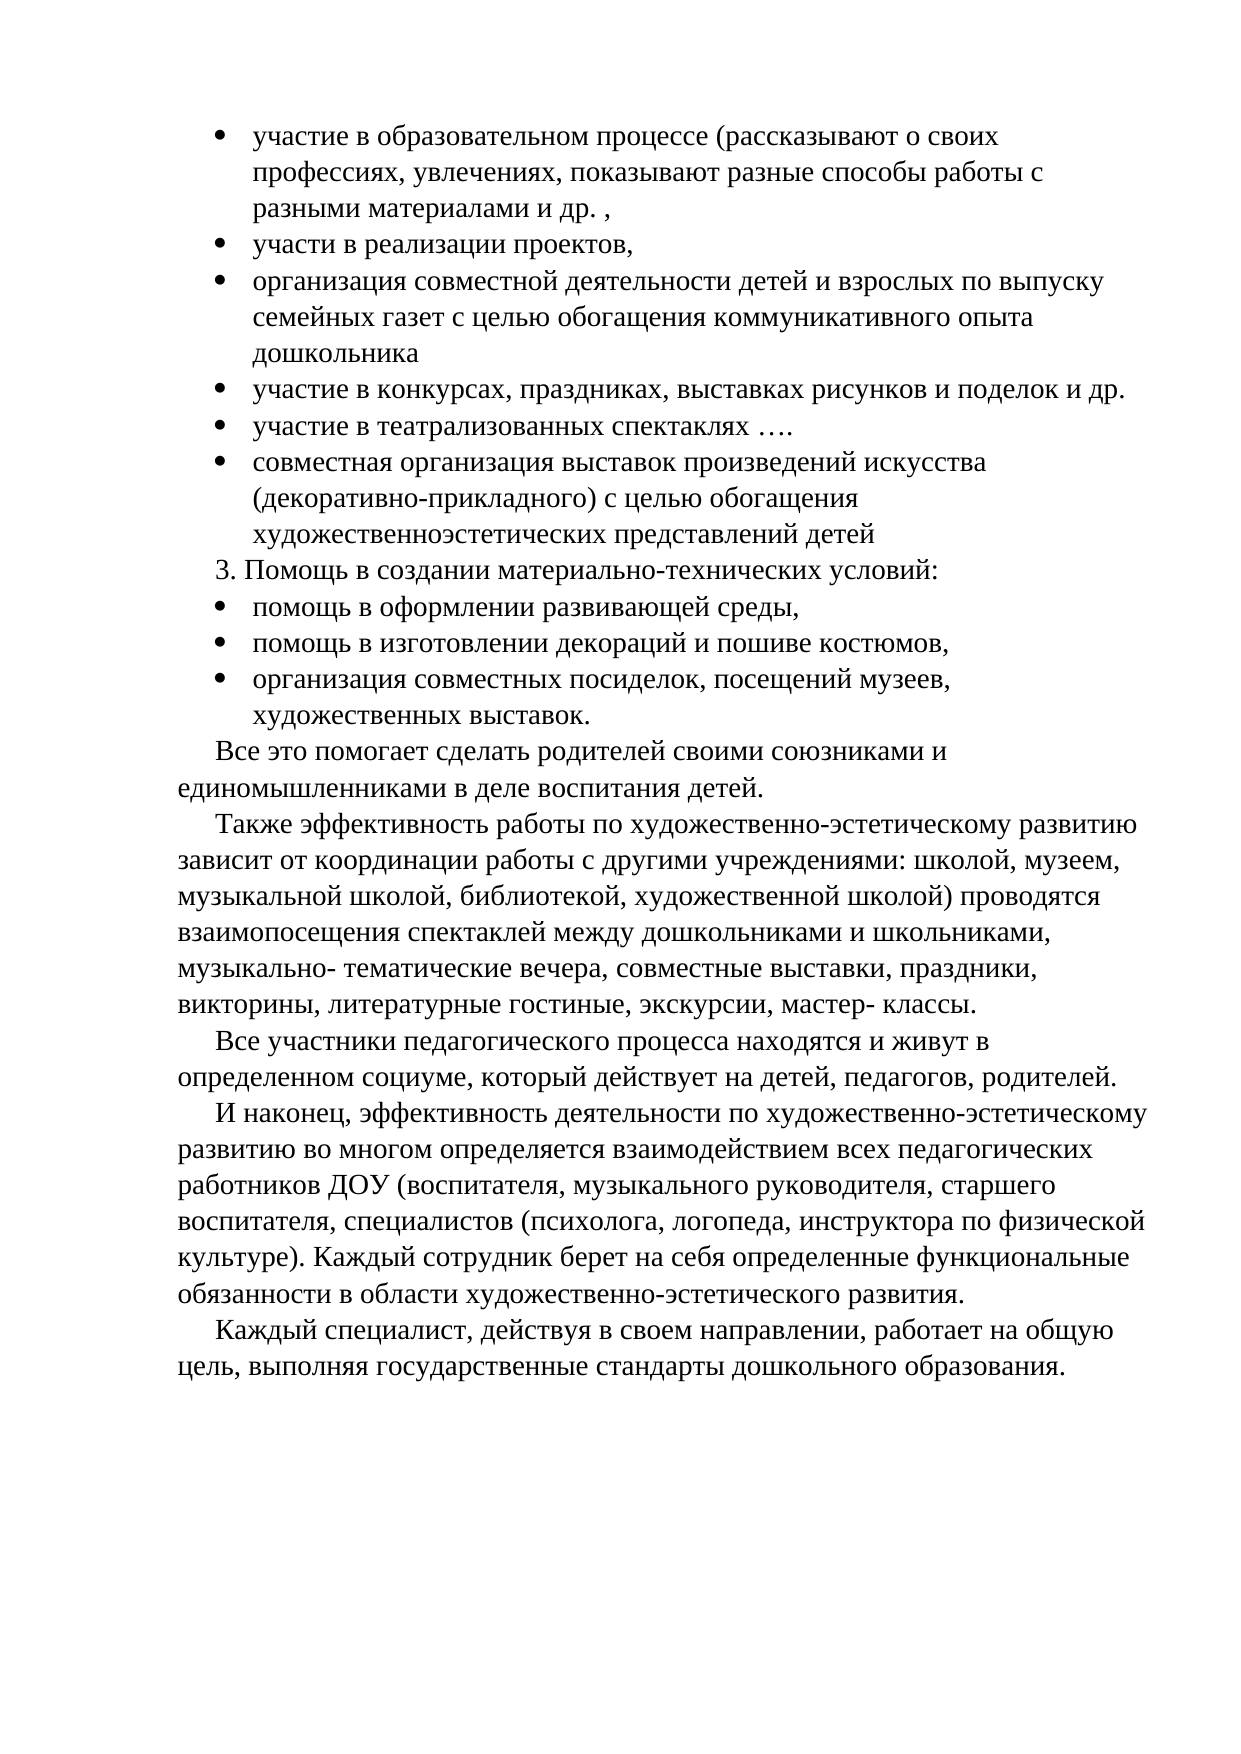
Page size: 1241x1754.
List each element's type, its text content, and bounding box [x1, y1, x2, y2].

text Каждый специалист, действуя в своем направлении, работает на общую цель, выполняя государственные стандарты дошкольного образования. [177, 1312, 1152, 1382]
text И наконец, эффективность деятельности по художественно-эстетическому развитию во многом определяется взаимодействием всех педагогических работников ДОУ (воспитателя, музыкального руководителя, старшего воспитателя, специалистов (психолога, логопеда, инструктора по физической культуре). Каждый сотрудник берет на себя определенные функциональные обязанности в области художественно-эстетического развития. [177, 1095, 1152, 1309]
list организация совместной деятельности детей и взрослых по выпуску семейных газет с целью обогащения коммуникативного опыта дошкольника [215, 263, 1152, 369]
list участие в образовательном процессе (рассказывают о своих профессиях, увлечениях, показывают разные способы работы с разными материалами и др. , [215, 118, 1152, 224]
text Все участники педагогического процесса находятся и живут в определенном социуме, который действует на детей, педагогов, родителей. [177, 1023, 1152, 1092]
list организация совместных посиделок, посещений музеев, художественных выставок. [215, 661, 1152, 731]
list совместная организация выставок произведений искусства (декоративно-прикладного) с целью обогащения художественноэстетических представлений детей [215, 444, 1152, 550]
text 3. Помощь в создании материально-технических условий: [177, 552, 1152, 586]
list участие в конкурсах, праздниках, выставках рисунков и поделок и др. [215, 371, 1152, 405]
text Все это помогает сделать родителей своими союзниками и единомышленниками в деле воспитания детей. [177, 733, 1152, 803]
list участи в реализации проектов, [215, 227, 1152, 260]
list помощь в оформлении развивающей среды, [215, 589, 1152, 622]
text Также эффективность работы по художественно-эстетическому развитию зависит от координации работы с другими учреждениями: школой, музеем, музыкальной школой, библиотекой, художественной школой) проводятся взаимопосещения спектаклей между дошкольниками и школьниками, музыкально- тематические вечера, совместные выставки, праздники, викторины, литературные гостиные, экскурсии, мастер- классы. [177, 806, 1152, 1020]
list участие в театрализованных спектаклях …. [215, 408, 1152, 441]
list помощь в изготовлении декораций и пошиве костюмов, [215, 625, 1152, 658]
